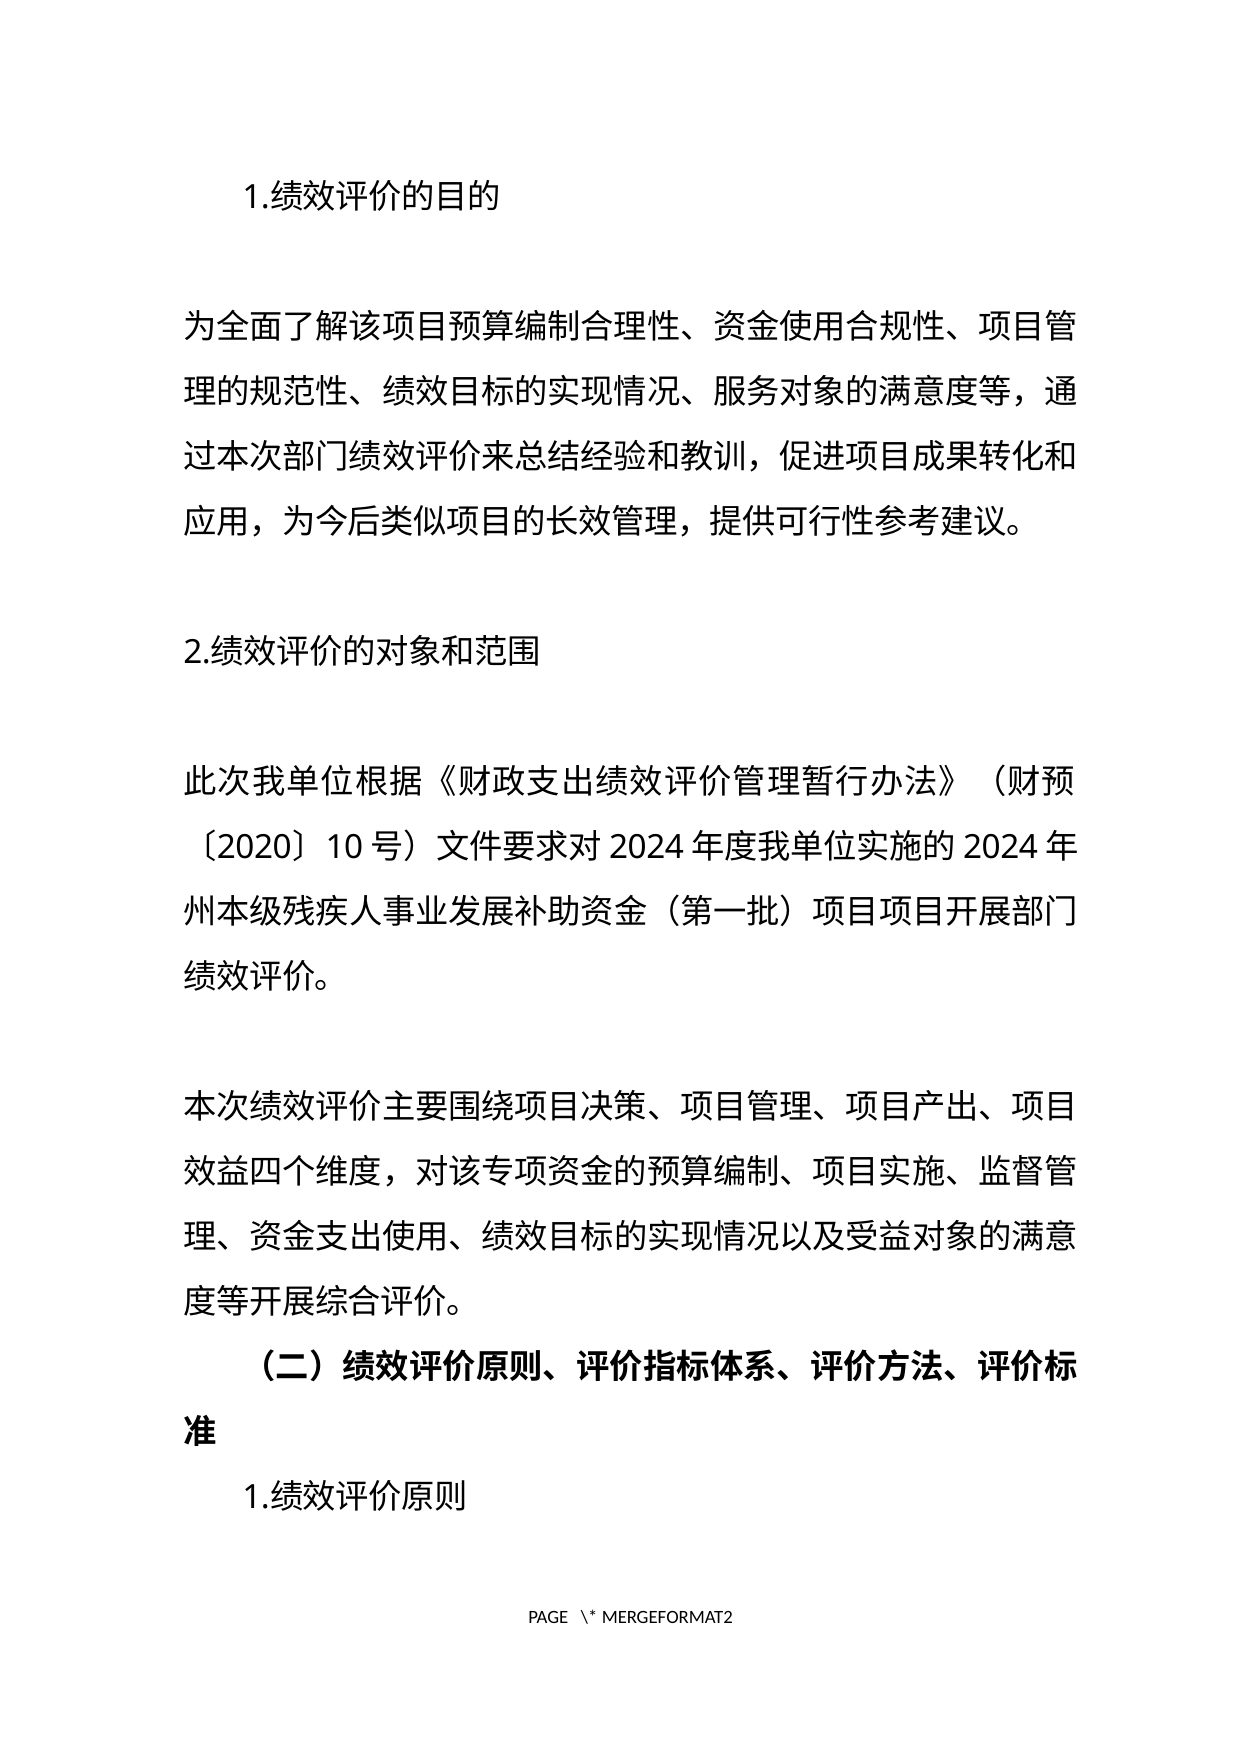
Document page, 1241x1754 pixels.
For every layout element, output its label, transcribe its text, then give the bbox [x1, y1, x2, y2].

text 1.绩效评价的目的 为全面了解该项目预算编制合理性、资金使用合规性、项目管理的规范性、绩效目标的实现情况、服务对象的满意度等，通过本次部门绩效评价来总结经验和教训，促进项目成果转化和应用，为今后类似项目的长效管理，提供可行性参考建议。 2.绩效评价的对象和范围 此次我单位根据《财政支出绩效评价管理暂行办法》（财预〔2020〕10号）文件要求对2024年度我单位实施的2024年州本级残疾人事业发展补助资金（第一批）项目项目开展部门绩效评价。 本次绩效评价主要围绕项目决策、项目管理、项目产出、项目效益四个维度，对该专项资金的预算编制、项目实施、监督管理、资金支出使用、绩效目标的实现情况以及受益对象的满意度等开展综合评价。 [183, 162, 1078, 1332]
text （二）绩效评价原则、评价指标体系、评价方法、评价标准 [183, 1332, 1078, 1462]
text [183, 1462, 1078, 1527]
